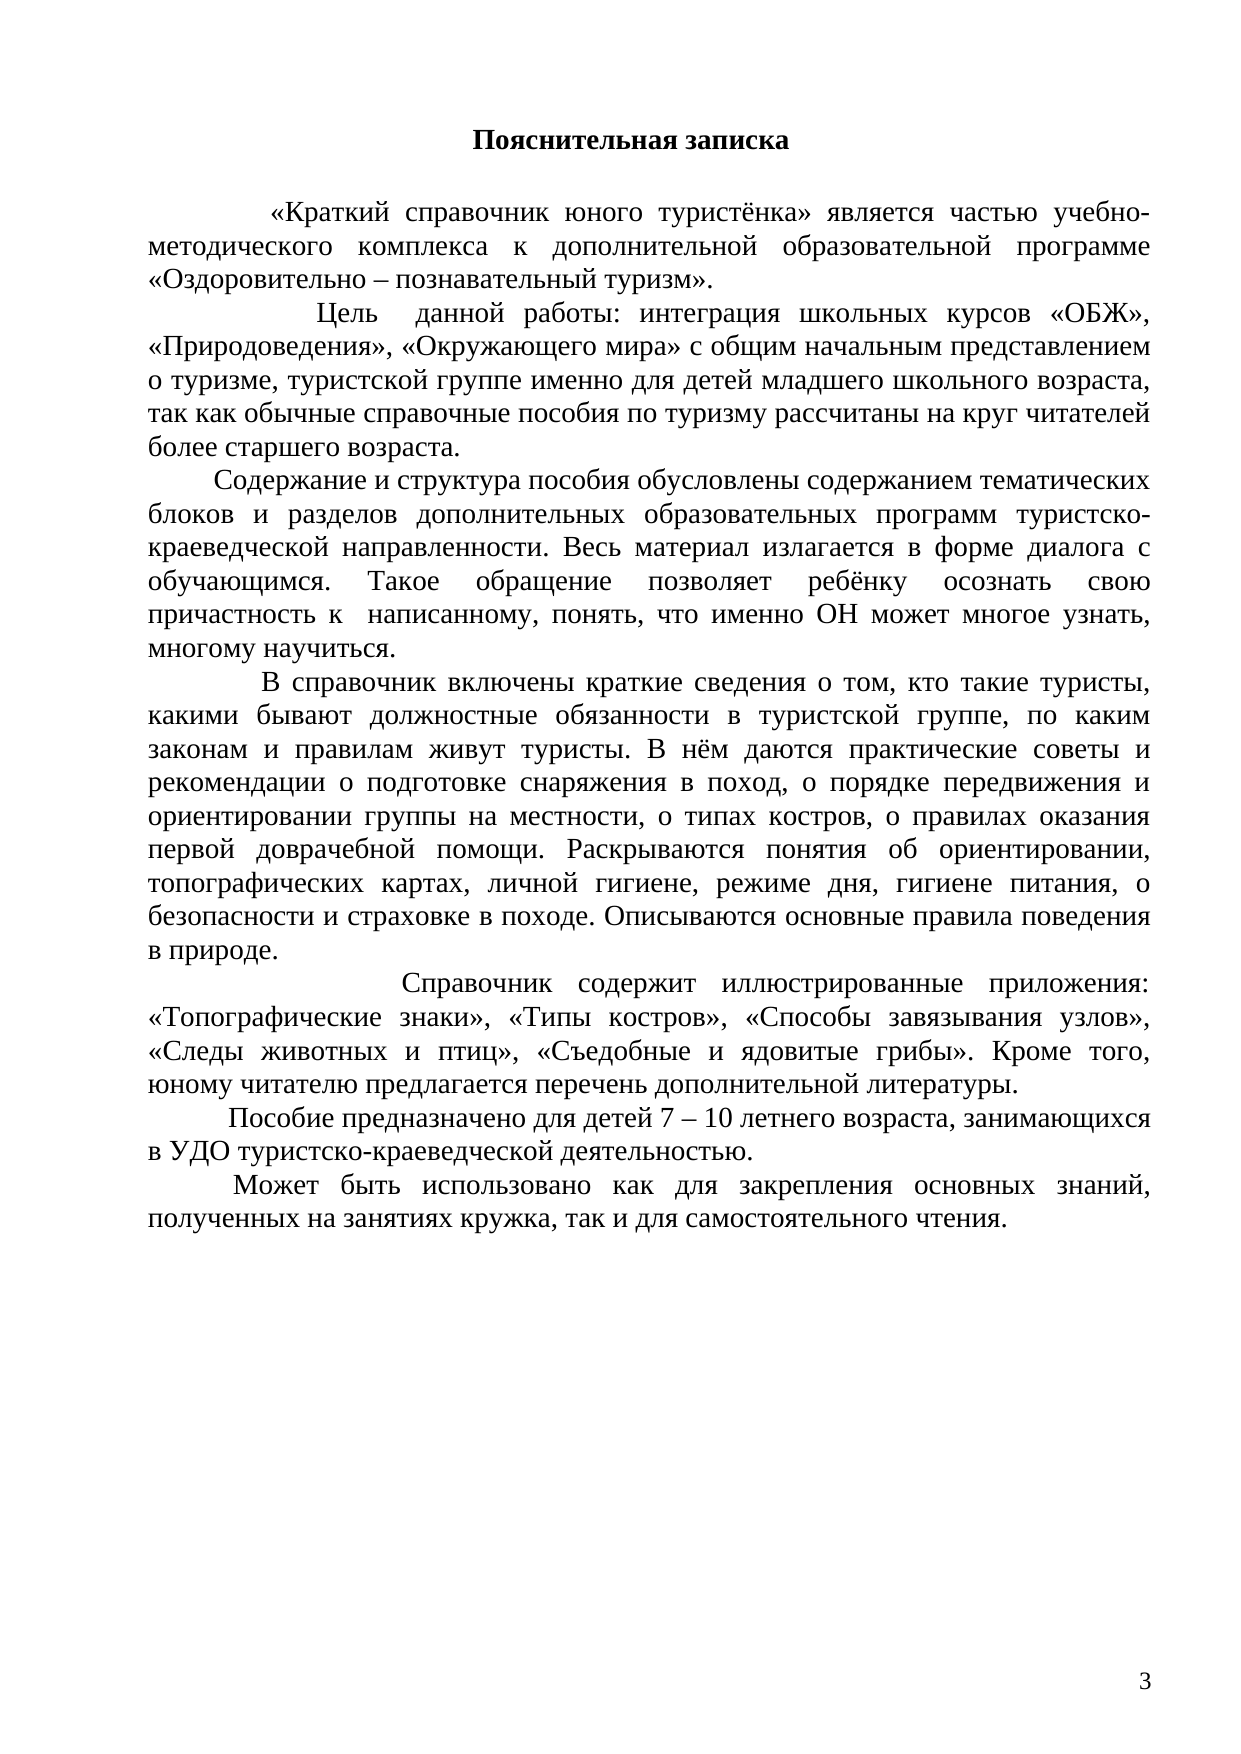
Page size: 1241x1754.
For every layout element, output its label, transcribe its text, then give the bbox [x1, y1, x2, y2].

text Может быть использовано как для закрепления основных знаний, полученных на занятиях кружка, так и для самостоятельного чтения. [148, 1167, 1152, 1234]
text Пояснительная записка [110, 122, 1152, 156]
text Справочник содержит иллюстрированные приложения: «Топографические знаки», «Типы костров», «Способы завязывания узлов», «Следы животных и птиц», «Съедобные и ядовитые грибы». Кроме того, юному читателю предлагается перечень дополнительной литературы. [148, 966, 1152, 1100]
text В справочник включены краткие сведения о том, кто такие туристы, какими бывают должностные обязанности в туристской группе, по каким законам и правилам живут туристы. В нём даются практические советы и рекомендации о подготовке снаряжения в поход, о порядке передвижения и ориентировании группы на местности, о типах костров, о правилах оказания первой доврачебной помощи. Раскрываются понятия об ориентировании, топографических картах, личной гигиене, режиме дня, гигиене питания, о безопасности и страховке в походе. Описываются основные правила поведения в природе. [148, 664, 1152, 966]
text Пособие предназначено для детей 7 – 10 летнего возраста, занимающихся в УДО туристско-краеведческой деятельностью. [148, 1100, 1152, 1167]
text Цель данной работы: интеграция школьных курсов «ОБЖ», «Природоведения», «Окружающего мира» с общим начальным представлением о туризме, туристской группе именно для детей младшего школьного возраста, так как обычные справочные пособия по туризму рассчитаны на круг читателей более старшего возраста. [148, 295, 1152, 462]
text «Краткий справочник юного туристёнка» является частью учебно-методического комплекса к дополнительной образовательной программе «Оздоровительно – познавательный туризм». [148, 194, 1152, 295]
text Содержание и структура пособия обусловлены содержанием тематических блоков и разделов дополнительных образовательных программ туристско-краеведческой направленности. Весь материал излагается в форме диалога с обучающимся. Такое обращение позволяет ребёнку осознать свою причастность к написанному, понять, что именно ОН может многое узнать, многому научиться. [148, 462, 1152, 664]
